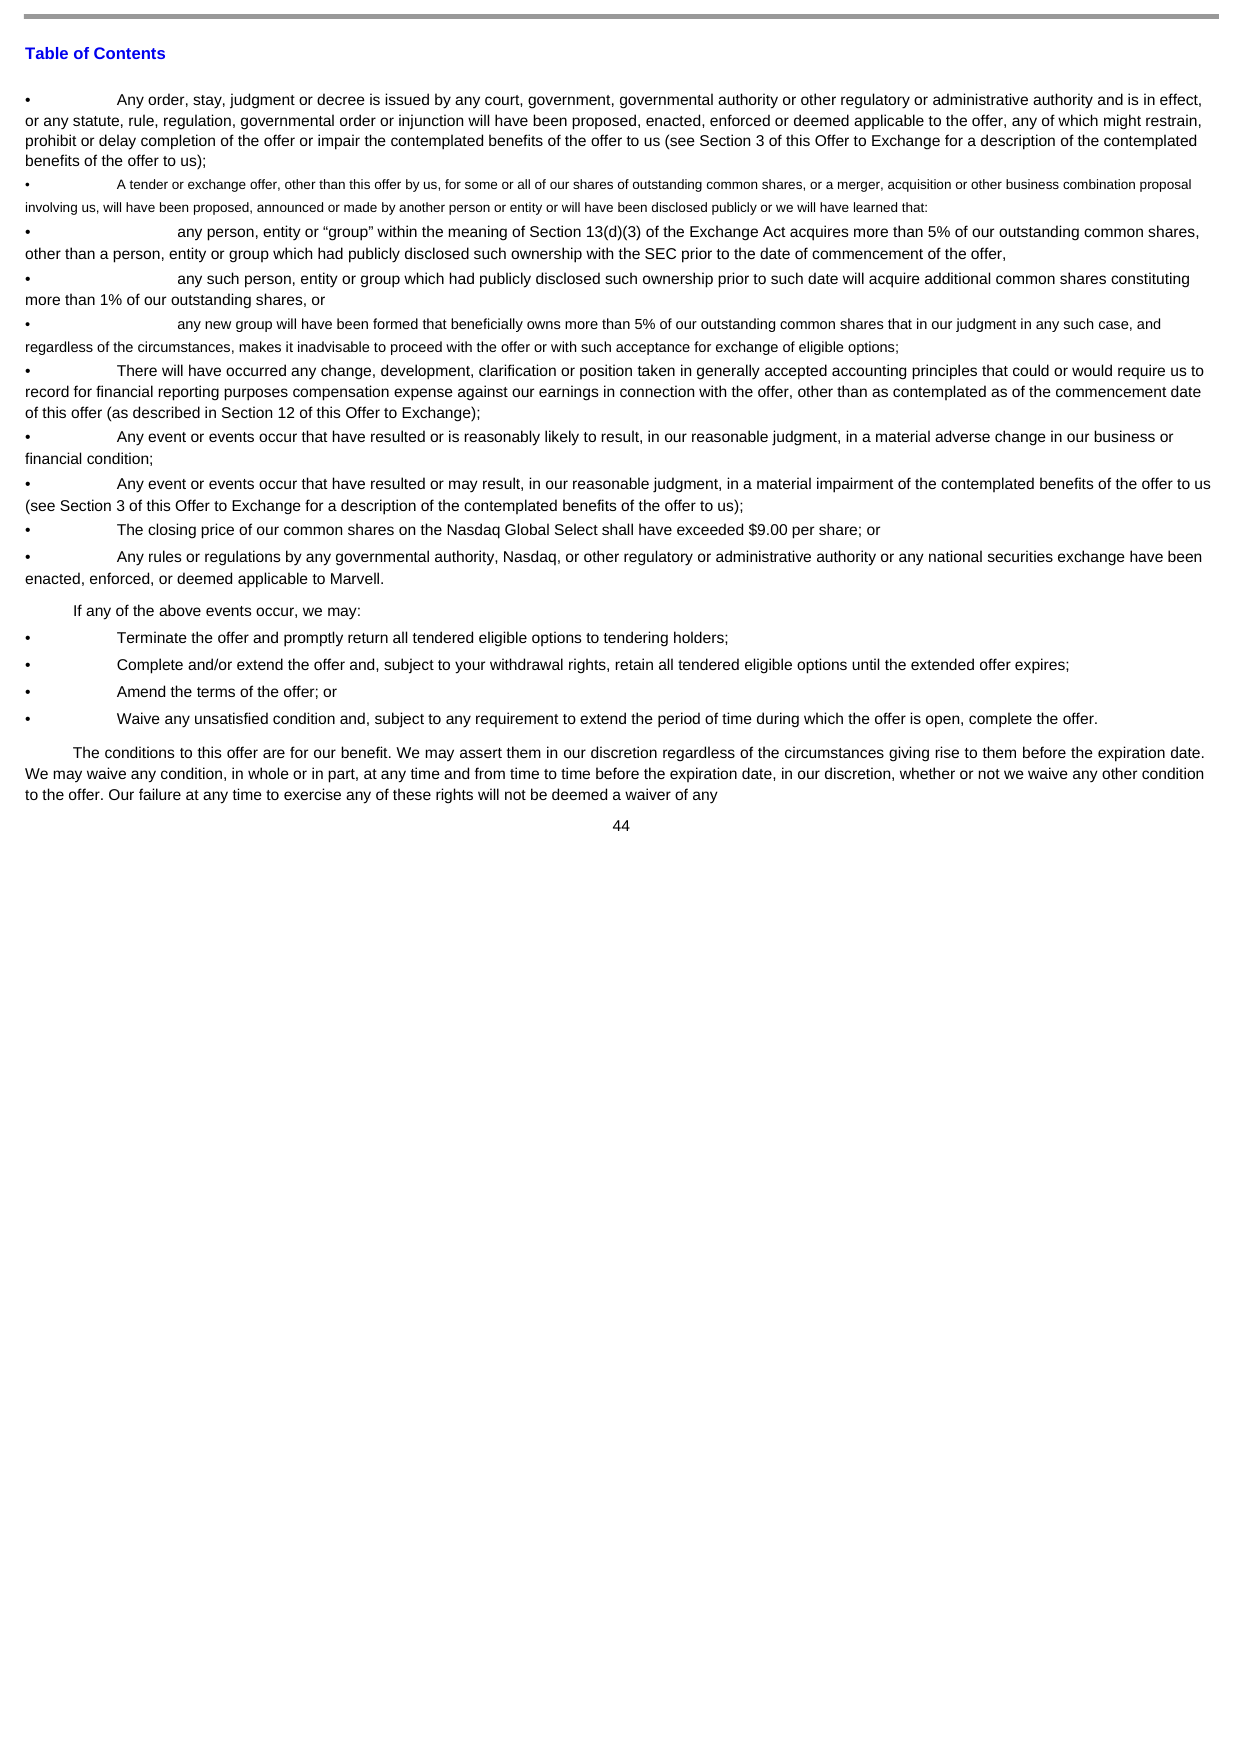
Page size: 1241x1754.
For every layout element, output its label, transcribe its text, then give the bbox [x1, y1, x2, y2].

list Any rules or regulations by any governmental authority, Nasdaq, or other regulatory or administrative authority or any national securities exchange have been enacted, enforced, or deemed applicable to Marvell. [25, 548, 1215, 588]
list Complete and/or extend the offer and, subject to your withdrawal rights, retain all tendered eligible options until the extended offer expires; [25, 656, 1215, 674]
list Terminate the offer and promptly return all tendered eligible options to tendering holders; [25, 629, 1215, 647]
list Any event or events occur that have resulted or is reasonably likely to result, in our reasonable judgment, in a material adverse change in our business or financial condition; [25, 428, 1215, 468]
list Waive any unsatisfied condition and, subject to any requirement to extend the period of time during which the offer is open, complete the offer. [25, 710, 1215, 728]
list Amend the terms of the offer; or [25, 683, 1215, 701]
picture [23, 14, 1219, 19]
text 44 [25, 816, 1217, 834]
list There will have occurred any change, development, clarification or position taken in generally accepted accounting principles that could or would require us to record for financial reporting purposes compensation expense against our earnings in connection with the offer, other than as contemplated as of the commencement date of this offer (as described in Section 12 of this Offer to Exchange); [25, 362, 1215, 421]
text The conditions to this offer are for our benefit. We may assert them in our discretion regardless of the circumstances giving rise to them before the expiration date. We may waive any condition, in whole or in part, at any time and from time to time before the expiration date, in our discretion, whether or not we waive any other condition to the offer. Our failure at any time to exercise any of these rights will not be deemed a waiver of any [25, 744, 1207, 803]
list any such person, entity or group which had publicly disclosed such ownership prior to such date will acquire additional common shares constituting more than 1% of our outstanding shares, or [25, 269, 1215, 309]
text Table of Contents [25, 43, 1215, 63]
text If any of the above events occur, we may: [73, 602, 1215, 620]
list any person, entity or “group” within the meaning of Section 13(d)(3) of the Exchange Act acquires more than 5% of our outstanding common shares, other than a person, entity or group which had publicly disclosed such ownership with the SEC prior to the date of commencement of the offer, [25, 223, 1215, 263]
list Any order, stay, judgment or decree is issued by any court, government, governmental authority or other regulatory or administrative authority and is in effect, or any statute, rule, regulation, governmental order or injunction will have been proposed, enacted, enforced or deemed applicable to the offer, any of which might restrain, prohibit or delay completion of the offer or impair the contemplated benefits of the offer to us (see Section 3 of this Offer to Exchange for a description of the contemplated benefits of the offer to us); [25, 91, 1215, 170]
list Any event or events occur that have resulted or may result, in our reasonable judgment, in a material impairment of the contemplated benefits of the offer to us (see Section 3 of this Offer to Exchange for a description of the contemplated benefits of the offer to us); [25, 474, 1215, 514]
list The closing price of our common shares on the Nasdaq Global Select shall have exceeded $9.00 per share; or [25, 521, 1215, 539]
list any new group will have been formed that beneficially owns more than 5% of our outstanding common shares that in our judgment in any such case, and regardless of the circumstances, makes it inadvisable to proceed with the offer or with such acceptance for exchange of eligible options; [25, 316, 1215, 356]
list A tender or exchange offer, other than this offer by us, for some or all of our shares of outstanding common shares, or a merger, acquisition or other business combination proposal involving us, will have been proposed, announced or made by another person or entity or will have been disclosed publicly or we will have learned that: [25, 177, 1215, 215]
